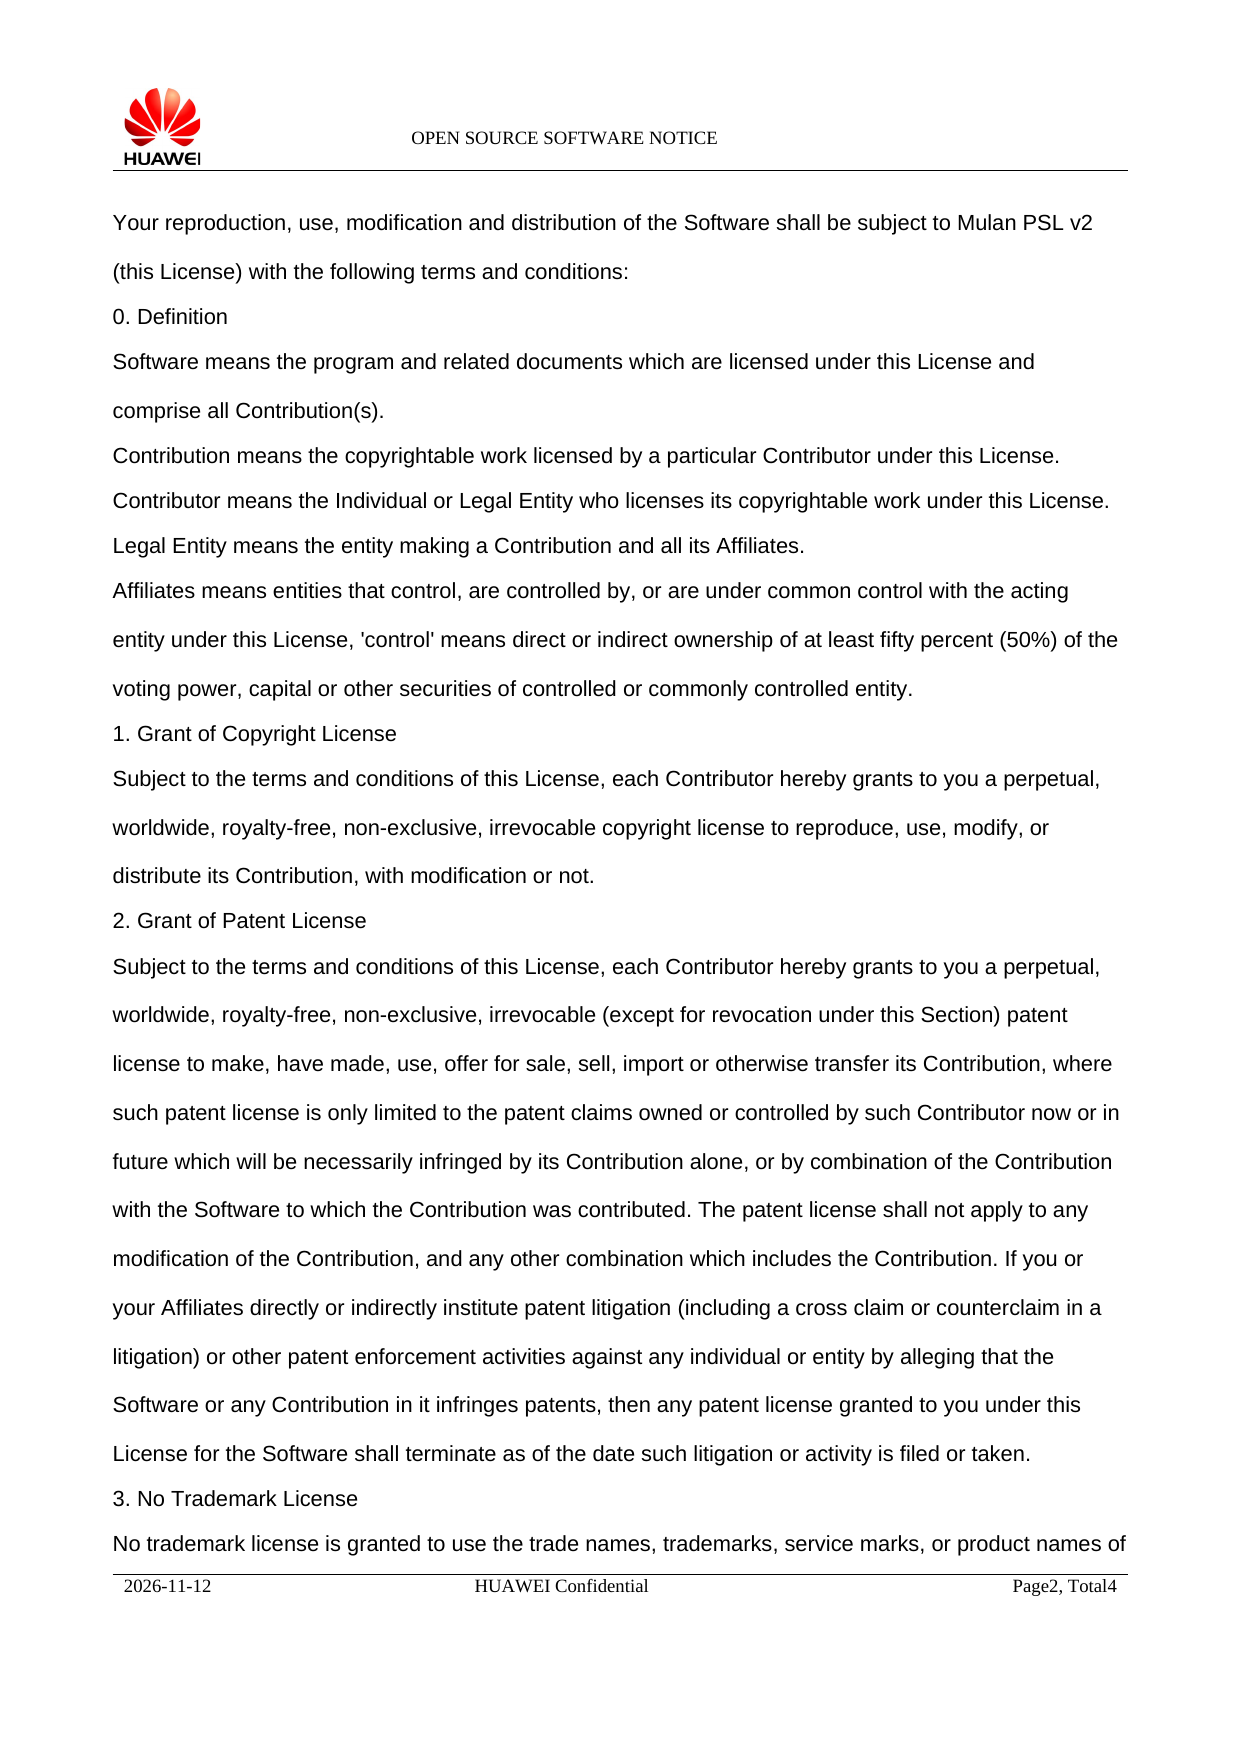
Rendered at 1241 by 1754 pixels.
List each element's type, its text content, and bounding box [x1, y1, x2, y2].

text Subject to the terms and conditions of this License, each Contributor hereby grants to you a perpetual, worldwide, royalty-free, non-exclusive, irrevocable (except for revocation under this Section) patent license to make, have made, use, offer for sale, sell, import or otherwise transfer its Contribution, where such patent license is only limited to the patent claims owned or controlled by such Contributor now or in future which will be necessarily infringed by its Contribution alone, or by combination of the Contribution with the Software to which the Contribution was contributed. The patent license shall not apply to any modification of the Contribution, and any other combination which includes the Contribution. If you or your Affiliates directly or indirectly institute patent litigation (including a cross claim or counterclaim in a litigation) or other patent enforcement activities against any individual or entity by alleging that the Software or any Contribution in it infringes patents, then any patent license granted to you under this License for the Software shall terminate as of the date such litigation or activity is filed or taken. [112, 950, 1128, 1470]
text Software means the program and related documents which are licensed under this License and comprise all Contribution(s). [112, 345, 1128, 427]
text 2. Grant of Patent License [112, 905, 1128, 937]
text 3. No Trademark License [112, 1482, 1128, 1515]
text Legal Entity means the entity making a Contribution and all its Affiliates. [112, 529, 1128, 562]
text Affiliates means entities that control, are controlled by, or are under common control with the acting entity under this License, 'control' means direct or indirect ownership of at least fifty percent (50%) of the voting power, capital or other securities of controlled or commonly controlled entity. [112, 574, 1128, 704]
text Contributor means the Individual or Legal Entity who licenses its copyrightable work under this License. [112, 484, 1128, 517]
text 1. Grant of Copyright License [112, 717, 1128, 749]
text Contribution means the copyrightable work licensed by a particular Contributor under this License. [112, 439, 1128, 472]
text 0. Definition [112, 300, 1128, 333]
picture [124, 88, 201, 165]
text Subject to the terms and conditions of this License, each Contributor hereby grants to you a perpetual, worldwide, royalty-free, non-exclusive, irrevocable copyright license to reproduce, use, modify, or distribute its Contribution, with modification or not. [112, 762, 1128, 892]
text Your reproduction, use, modification and distribution of the Software shall be subject to Mulan PSL v2 (this License) with the following terms and conditions: [112, 206, 1128, 288]
